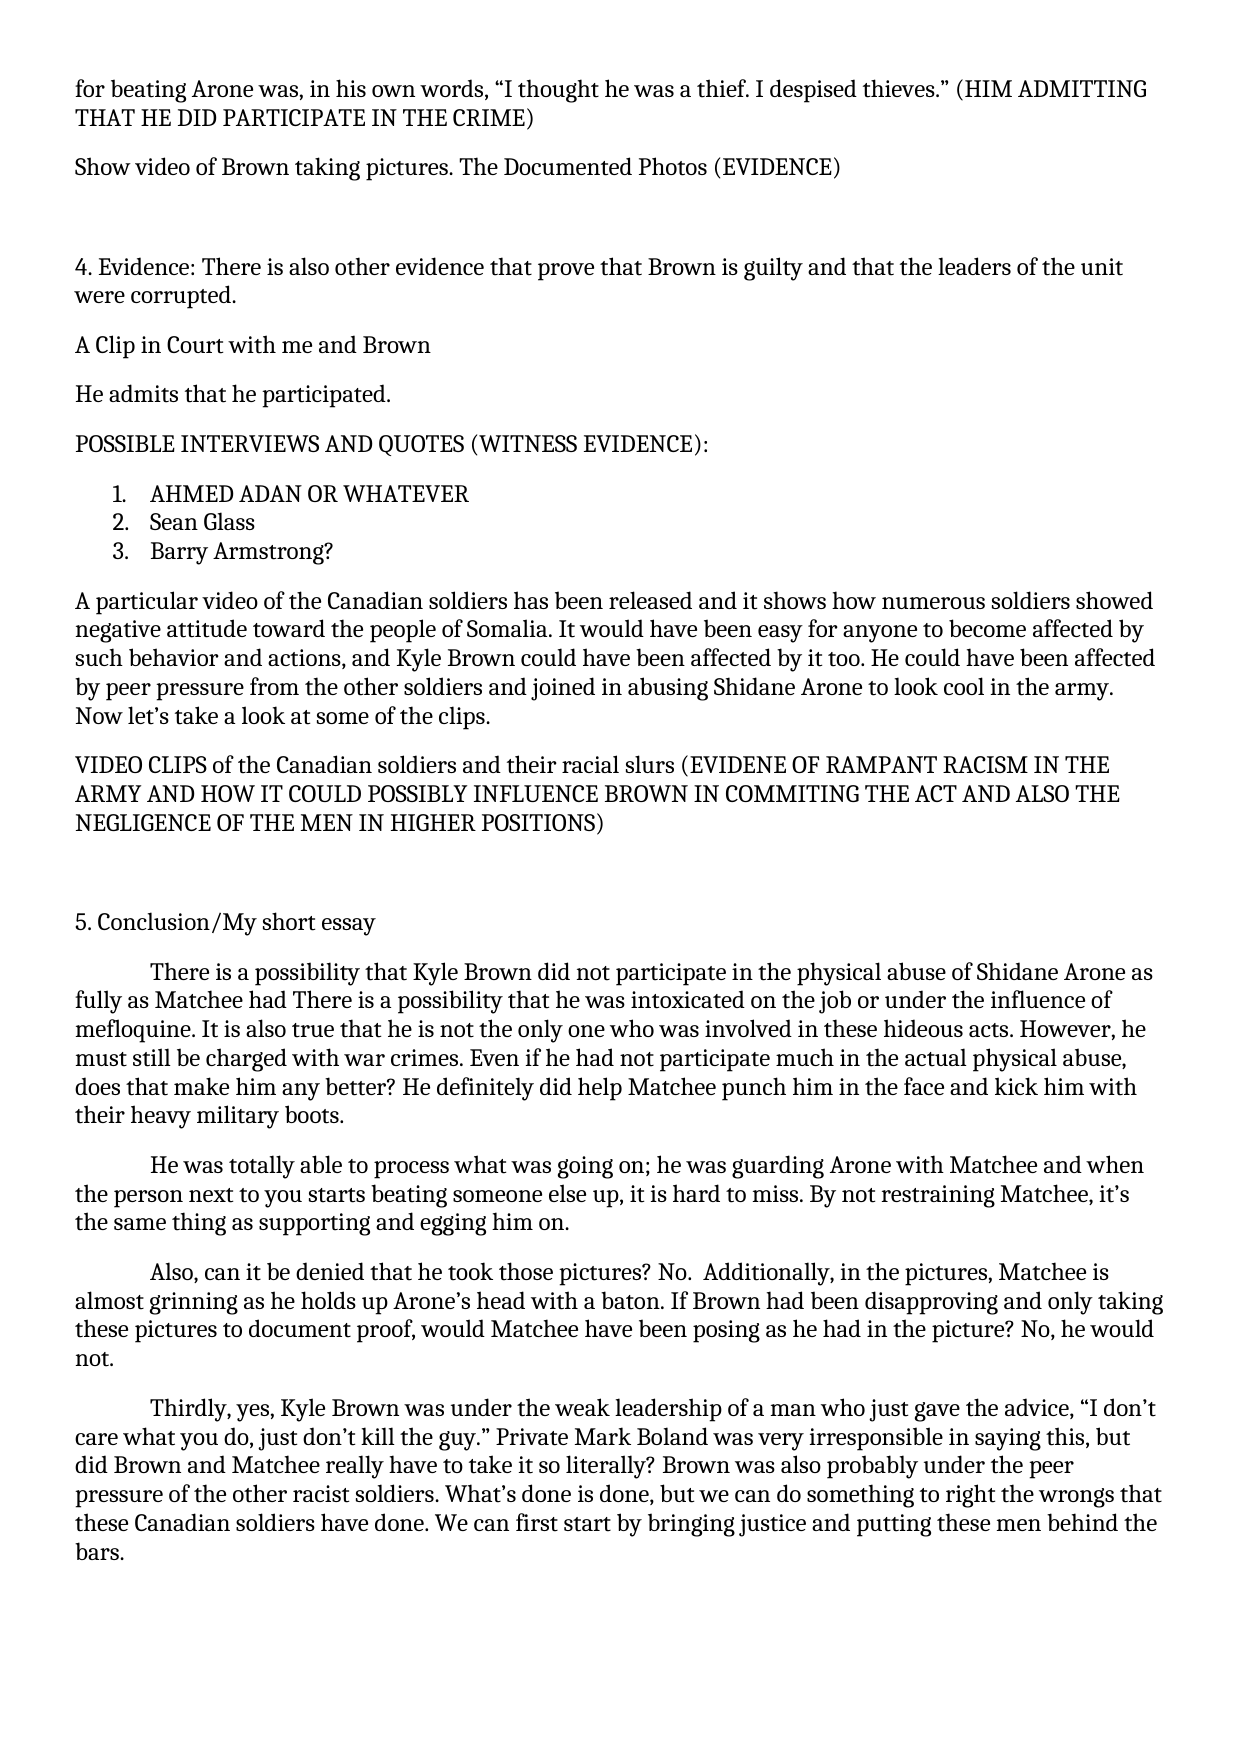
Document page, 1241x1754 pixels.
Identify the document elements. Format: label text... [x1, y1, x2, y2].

list Barry Armstrong? [112, 537, 1165, 566]
text Also, can it be denied that he took those pictures? No. Additionally, in the pictures, Matchee is almost grinning as he holds up Arone’s head with a baton. If Brown had been disapproving and only taking these pictures to document proof, would Matchee have been posing as he had in the picture? No, he would not. [75, 1258, 1165, 1373]
text Show video of Brown taking pictures. The Documented Photos (EVIDENCE) [75, 153, 1165, 182]
text He was totally able to process what was going on; he was guarding Arone with Matchee and when the person next to you starts beating someone else up, it is hard to miss. By not restraining Matchee, it’s the same thing as supporting and egging him on. [75, 1151, 1165, 1237]
text Thirdly, yes, Kyle Brown was under the weak leadership of a man who just gave the advice, “I don’t care what you do, just don’t kill the guy.” Private Mark Boland was very irresponsible in saying this, but did Brown and Matchee really have to take it so literally? Brown was also probably under the peer pressure of the other racist soldiers. What’s done is done, but we can do something to right the wrongs that these Canadian soldiers have done. We can first start by bringing justice and putting these men behind the bars. [75, 1394, 1165, 1566]
text 4. Evidence: There is also other evidence that prove that Brown is guilty and that the leaders of the unit were corrupted. [75, 252, 1165, 310]
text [75, 75, 1165, 132]
list Sean Glass [112, 508, 1165, 537]
text VIDEO CLIPS of the Canadian soldiers and their racial slurs (EVIDENE OF RAMPANT RACISM IN THE ARMY AND HOW IT COULD POSSIBLY INFLUENCE BROWN IN COMMITING THE ACT AND ALSO THE NEGLIGENCE OF THE MEN IN HIGHER POSITIONS) [75, 751, 1165, 837]
text He admits that he participated. [75, 380, 1165, 409]
text 5. Conclusion/My short essay [75, 908, 1165, 937]
text POSSIBLE INTERVIEWS AND QUOTES (WITNESS EVIDENCE): [75, 430, 1165, 459]
text There is a possibility that Kyle Brown did not participate in the physical abuse of Shidane Arone as fully as Matchee had There is a possibility that he was intoxicated on the job or under the influence of mefloquine. It is also true that he is not the only one who was involved in these hideous acts. However, he must still be charged with war crimes. Even if he had not participate much in the actual physical abuse, does that make him any better? He definitely did help Matchee punch him in the face and kick him with their heavy military boots. [75, 957, 1165, 1130]
list AHMED ADAN OR WHATEVER [112, 479, 1165, 508]
text A particular video of the Canadian soldiers has been released and it shows how numerous soldiers showed negative attitude toward the people of Somalia. It would have been easy for anyone to become affected by such behavior and actions, and Kyle Brown could have been affected by it too. He could have been affected by peer pressure from the other soldiers and joined in abusing Shidane Arone to look cool in the army. Now let’s take a look at some of the clips. [75, 587, 1165, 730]
text A Clip in Court with me and Brown [75, 331, 1165, 359]
